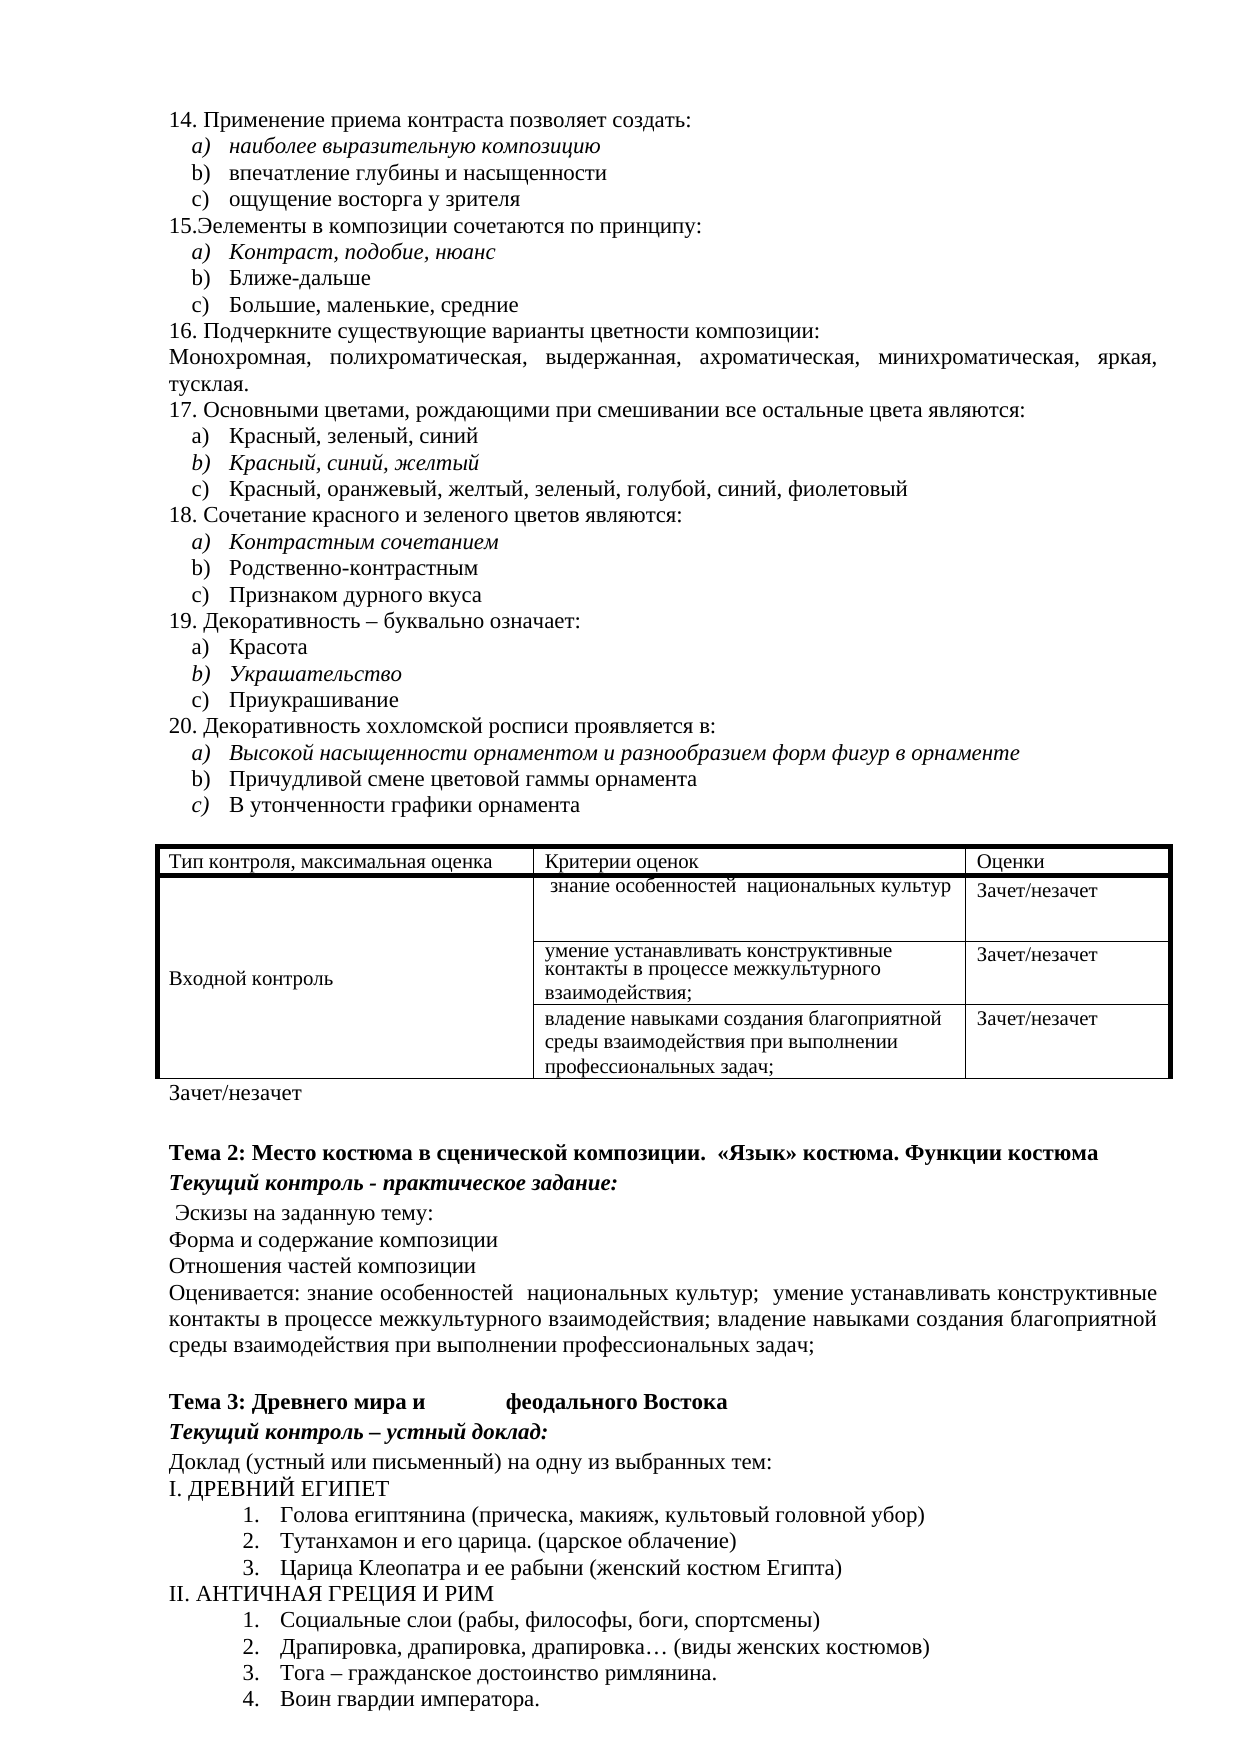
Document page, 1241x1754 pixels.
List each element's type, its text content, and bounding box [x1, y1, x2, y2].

list Родственно-контрастным [191, 554, 1159, 581]
list Приукрашивание [191, 686, 1159, 712]
table_cell Зачет/незачет [966, 942, 1168, 1004]
table_header Оценки [966, 849, 1168, 873]
text 16. Подчеркните существующие варианты цветности композиции: [169, 317, 1159, 343]
text Текущий контроль – устный доклад: [169, 1418, 1159, 1444]
list Красный, синий, желтый [191, 449, 1159, 475]
text 18. Сочетание красного и зеленого цветов являются: [169, 502, 1159, 528]
text Текущий контроль - практическое задание: [169, 1169, 1159, 1196]
table_cell знание особенностей национальных культур [534, 878, 965, 941]
table_header Тип контроля, максимальная оценка [160, 849, 533, 873]
table_cell умение устанавливать конструктивные контакты в процессе межкультурного взаимодействия; [534, 942, 965, 1004]
text Монохромная, полихроматическая, выдержанная, ахроматическая, минихроматическая, яркая, тусклая. [169, 343, 1159, 396]
list Красота [191, 633, 1159, 660]
table_cell Зачет/незачет [966, 1005, 1168, 1078]
table_cell Входной контроль [160, 878, 533, 1078]
table_cell владение навыками создания благоприятной среды взаимодействия при выполнении профессиональных задач; [534, 1005, 965, 1078]
table_cell Зачет/незачет [966, 878, 1168, 941]
text Отношения частей композиции [169, 1252, 1159, 1278]
text Зачет/незачет [169, 1079, 1159, 1105]
list В утонченности графики орнамента [191, 791, 1159, 818]
text 15.Эелементы в композиции сочетаются по принципу: [169, 212, 1159, 238]
text 14. Применение приема контраста позволяет создать: [169, 106, 1159, 133]
list Тутанхамон и его царица. (царское облачение) [242, 1527, 1159, 1554]
text 17. Основными цветами, рождающими при смешивании все остальные цвета являются: [169, 396, 1159, 422]
list Контрастным сочетанием [191, 528, 1159, 554]
text Тема 3: Древнего мира и феодального Востока [169, 1388, 1159, 1414]
list впечатление глубины и насыщенности [191, 159, 1159, 185]
list наиболее выразительную композицию [191, 133, 1159, 159]
text 20. Декоративность хохломской росписи проявляется в: [169, 712, 1159, 739]
list Царица Клеопатра и ее рабыни (женский костюм Египта) [242, 1554, 1159, 1580]
list Тога – гражданское достоинство римлянина. [242, 1659, 1159, 1685]
text Тема 2: Место костюма в сценической композиции. «Язык» костюма. Функции костюма [169, 1139, 1159, 1165]
text 19. Декоративность – буквально означает: [169, 607, 1159, 633]
list ощущение восторга у зрителя [191, 185, 1159, 212]
list Воин гвардии императора. [242, 1685, 1159, 1712]
list Высокой насыщенности орнаментом и разнообразием форм фигур в орнаменте [191, 739, 1159, 765]
list Драпировка, драпировка, драпировка… (виды женских костюмов) [242, 1633, 1159, 1659]
list Контраст, подобие, нюанс [191, 238, 1159, 264]
list Большие, маленькие, средние [191, 291, 1159, 317]
text Доклад (устный или письменный) на одну из выбранных тем: [169, 1448, 1159, 1474]
text II. АНТИЧНАЯ ГРЕЦИЯ И РИМ [169, 1580, 1159, 1606]
list Социальные слои (рабы, философы, боги, спортсмены) [242, 1606, 1159, 1633]
table_header Критерии оценок [534, 849, 965, 873]
list Причудливой смене цветовой гаммы орнамента [191, 765, 1159, 791]
list Украшательство [191, 660, 1159, 686]
list Голова египтянина (прическа, макияж, культовый головной убор) [242, 1501, 1159, 1527]
text Форма и содержание композиции [169, 1226, 1159, 1252]
list Красный, оранжевый, желтый, зеленый, голубой, синий, фиолетовый [191, 475, 1159, 502]
list Признаком дурного вкуса [191, 581, 1159, 607]
list Ближе-дальше [191, 264, 1159, 291]
text I. ДРЕВНИЙ ЕГИПЕТ [169, 1474, 1159, 1501]
list Красный, зеленый, синий [191, 422, 1159, 449]
text Эскизы на заданную тему: [169, 1199, 1159, 1226]
